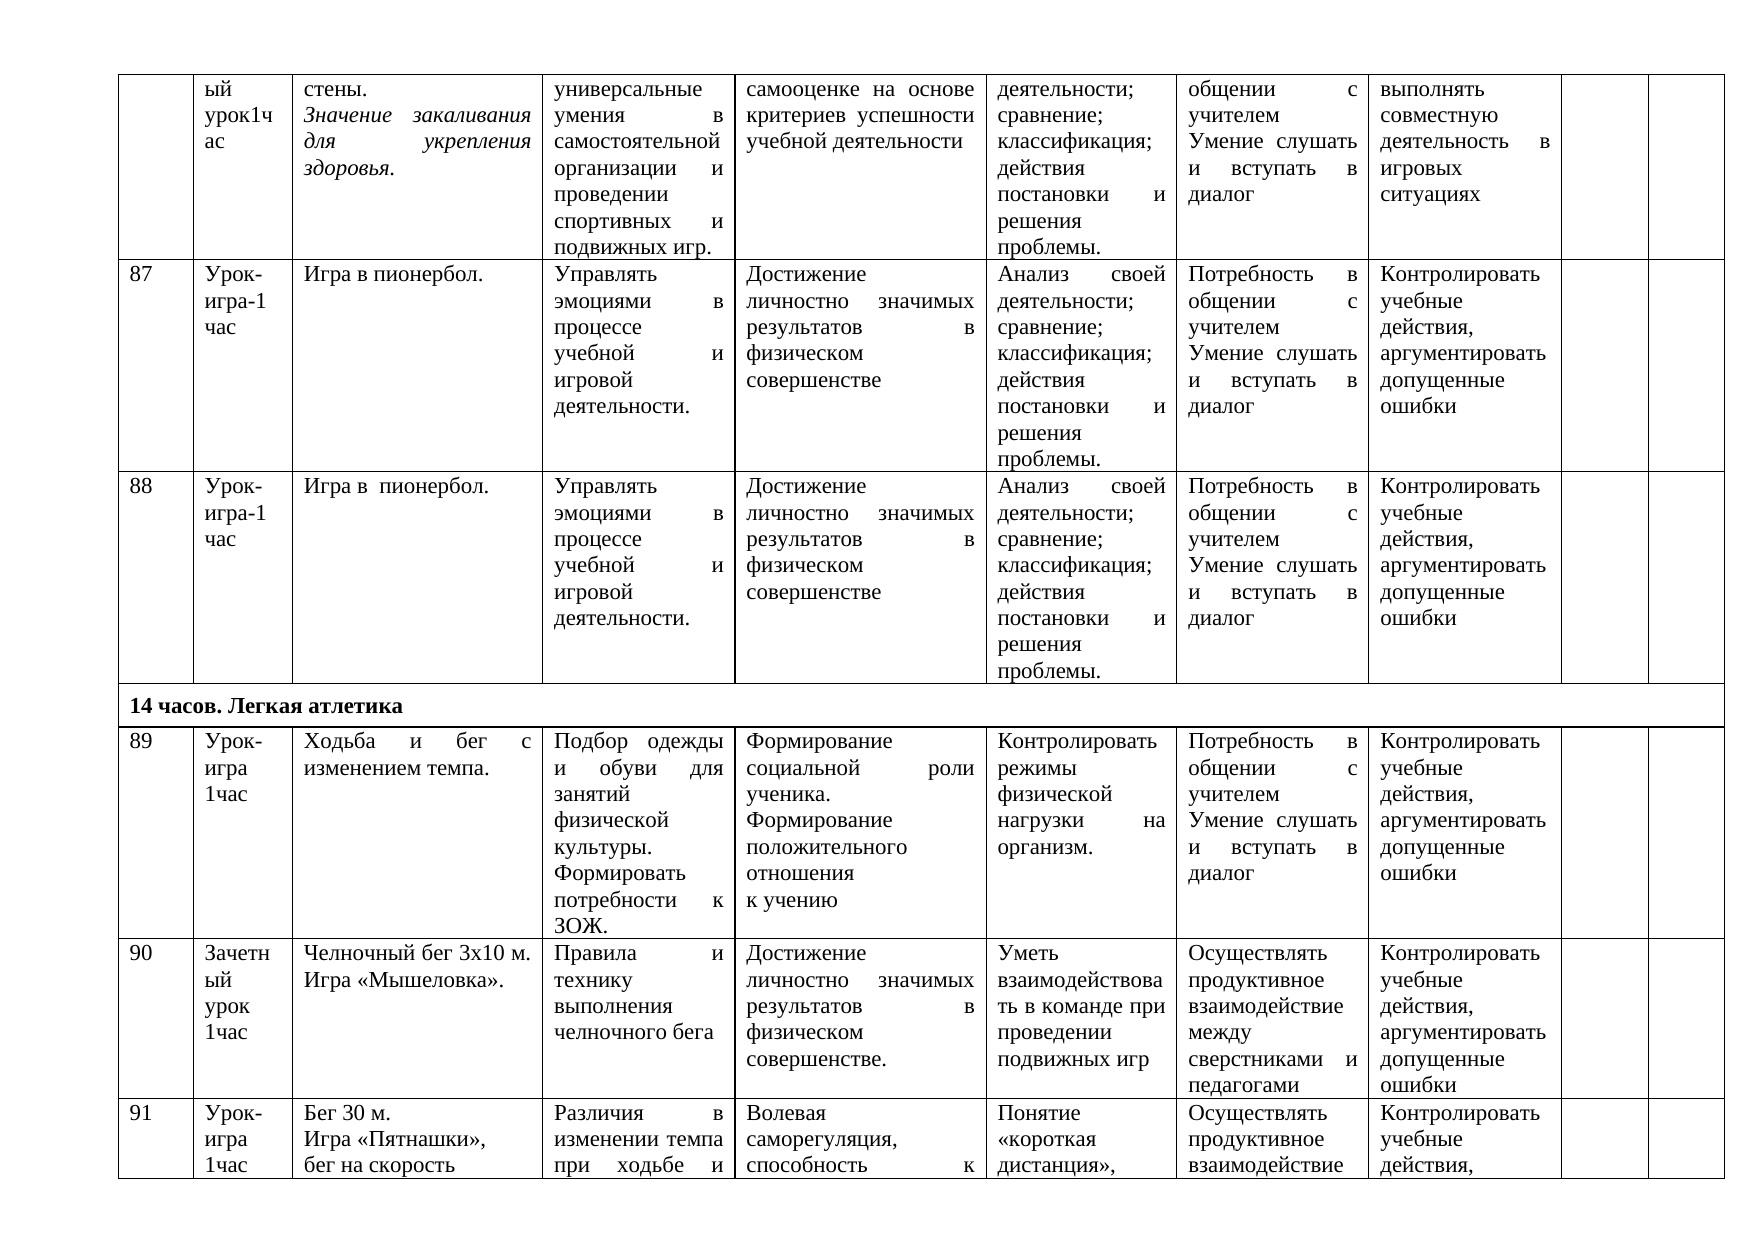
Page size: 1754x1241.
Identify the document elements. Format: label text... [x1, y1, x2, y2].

table_cell [1562, 939, 1648, 1097]
table_cell Уметь взаимодействовать в команде при проведении подвижных игр [987, 939, 1176, 1097]
table_cell Достижение личностно значимых результатов в физическом совершенстве. [736, 939, 986, 1097]
table_cell Потребность в общении с учителем Умение слушать и вступать в диалог [1177, 260, 1368, 471]
table_cell 87 [119, 260, 193, 471]
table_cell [1369, 1099, 1561, 1178]
table_cell [1649, 75, 1724, 259]
table_cell Потребность в общении с учителем Умение слушать и вступать в диалог [1177, 728, 1368, 938]
table_cell Контролировать учебные действия, аргументировать допущенные ошибки [1369, 472, 1561, 683]
table_cell Урок-игра-1 час [194, 472, 292, 683]
table_cell [1649, 728, 1724, 938]
table_cell Контролировать режимы физической нагрузки на организм. [987, 728, 1176, 938]
table_cell Игра в пионербол. [293, 472, 542, 683]
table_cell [1369, 75, 1561, 259]
table_cell Зачётный урок1час [194, 75, 292, 259]
table_cell [1562, 728, 1648, 938]
table_cell 91 [119, 1099, 193, 1178]
table_cell [1562, 75, 1648, 259]
table_cell Зачетный урок 1час [194, 939, 292, 1097]
table_cell Достижение личностно значимых результатов в физическом совершенстве [736, 472, 986, 683]
table_cell Урок-игра-1 час [194, 260, 292, 471]
table_cell 88 [119, 472, 193, 683]
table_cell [1177, 1099, 1368, 1178]
table_cell Подбор одежды и обуви для занятий физической культуры. Формировать потребности к ЗОЖ. [543, 728, 734, 938]
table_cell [987, 75, 1176, 259]
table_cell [543, 1099, 734, 1178]
table_cell Урок-игра 1час [194, 1099, 292, 1178]
table_cell Потребность в общении с учителем Умение слушать и вступать в диалог [1177, 472, 1368, 683]
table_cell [1177, 75, 1368, 259]
table_cell Анализ своей деятельности; сравнение; классификация; действия постановки и решения проблемы. [987, 260, 1176, 471]
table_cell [293, 1099, 542, 1178]
table_cell Достижение личностно значимых результатов в физическом совершенстве [736, 260, 986, 471]
table_cell Контролировать учебные действия, аргументировать допущенные ошибки [1369, 939, 1561, 1097]
table_cell 86 [119, 75, 193, 259]
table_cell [543, 75, 734, 259]
table_cell 90 [119, 939, 193, 1097]
table_cell [1649, 260, 1724, 471]
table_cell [736, 1099, 986, 1178]
table_cell 89 [119, 728, 193, 938]
table_cell Осуществлять продуктивное взаимодействие между сверстниками и педагогами [1177, 939, 1368, 1097]
table_cell [1649, 1099, 1724, 1178]
table_cell Ходьба и бег с изменением темпа. [293, 728, 542, 938]
table_cell Контролировать учебные действия, аргументировать допущенные ошибки [1369, 728, 1561, 938]
table_cell Урок-игра 1час [194, 728, 292, 938]
table_cell [1562, 472, 1648, 683]
table_cell Управлять эмоциями в процессе учебной и игровой деятельности. [543, 472, 734, 683]
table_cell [736, 75, 986, 259]
table_cell Правила и технику выполнения челночного бега [543, 939, 734, 1097]
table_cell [987, 1099, 1176, 1178]
table_cell Формирование социальной роли ученика. Формирование положительного отношения к учению [736, 728, 986, 938]
table_cell Контролировать учебные действия, аргументировать допущенные ошибки [1369, 260, 1561, 471]
table_cell Игра в пионербол. [293, 260, 542, 471]
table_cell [293, 75, 542, 259]
table_cell 14 часов. Легкая атлетика [119, 684, 1724, 726]
table_cell [1562, 1099, 1648, 1178]
table_cell [1649, 939, 1724, 1097]
table_cell Управлять эмоциями в процессе учебной и игровой деятельности. [543, 260, 734, 471]
table_cell [1649, 472, 1724, 683]
table_cell [1562, 260, 1648, 471]
table_cell Анализ своей деятельности; сравнение; классификация; действия постановки и решения проблемы. [987, 472, 1176, 683]
table_cell Челночный бег 3х10 м. Игра «Мышеловка». [293, 939, 542, 1097]
